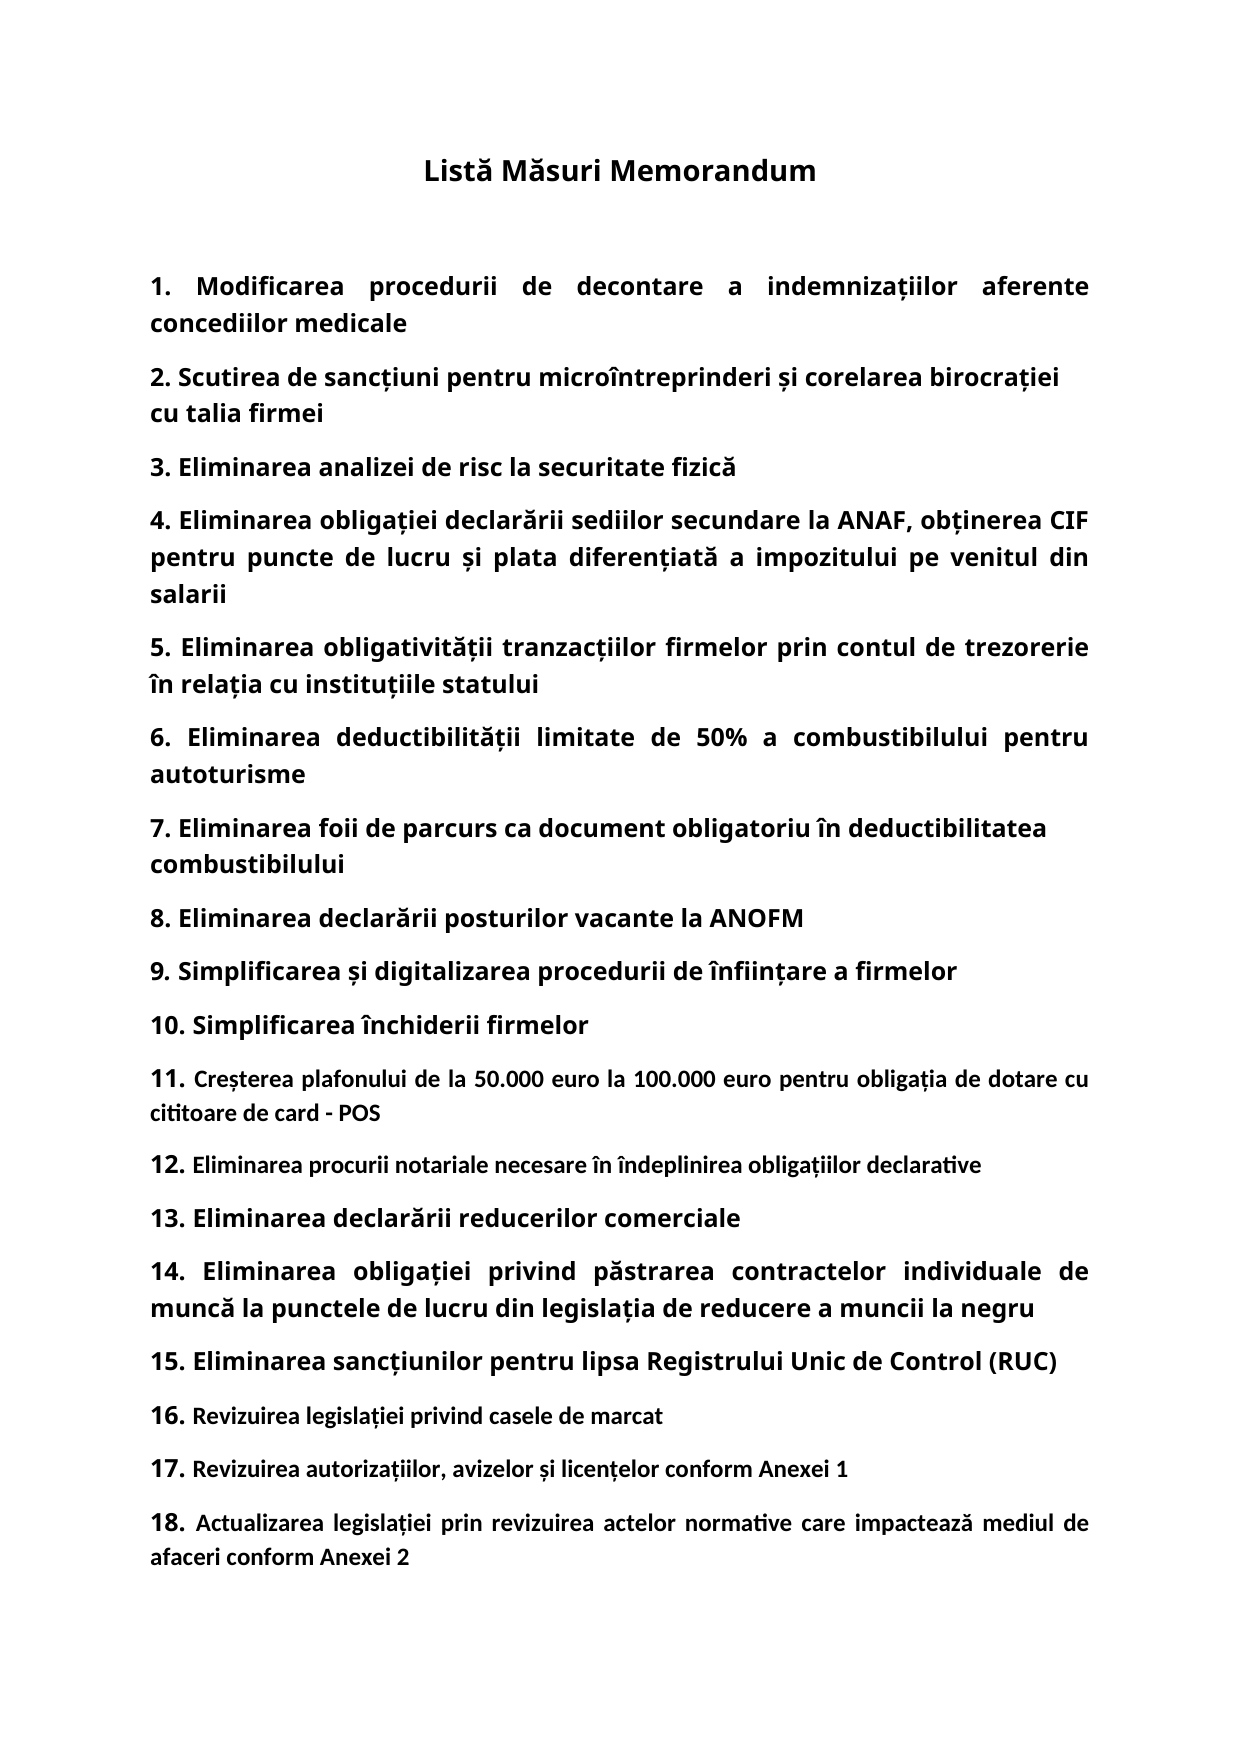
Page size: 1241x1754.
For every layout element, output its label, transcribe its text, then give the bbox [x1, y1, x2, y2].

text 15. Eliminarea sancțiunilor pentru lipsa Registrului Unic de Control (RUC) [150, 1344, 1090, 1378]
text 9. Simplificarea și digitalizarea procedurii de înființare a firmelor [150, 954, 1090, 988]
text Listă Măsuri Memorandum [150, 150, 1090, 190]
text 11. Creșterea plafonului de la 50.000 euro la 100.000 euro pentru obligația de dotare cu cititoare de card - POS [150, 1061, 1090, 1128]
text 17. Revizuirea autorizațiilor, avizelor și licențelor conform Anexei 1 [150, 1451, 1090, 1485]
text 14. Eliminarea obligației privind păstrarea contractelor individuale de muncă la punctele de lucru din legislația de reducere a muncii la negru [150, 1254, 1090, 1324]
text 18. Actualizarea legislației prin revizuirea actelor normative care impactează mediul de afaceri conform Anexei 2 [150, 1504, 1090, 1571]
text 16. Revizuirea legislației privind casele de marcat [150, 1397, 1090, 1431]
text 13. Eliminarea declarării reducerilor comerciale [150, 1200, 1090, 1234]
text 2. Scutirea de sancțiuni pentru microîntreprinderi și corelarea birocrației cu talia firmei [150, 359, 1090, 430]
text 5. Eliminarea obligativității tranzacțiilor firmelor prin contul de trezorerie în relația cu instituțiile statului [150, 630, 1090, 701]
text 6. Eliminarea deductibilității limitate de 50% a combustibilului pentru autoturisme [150, 720, 1090, 791]
text 7. Eliminarea foii de parcurs ca document obligatoriu în deductibilitatea combustibilului [150, 810, 1090, 881]
text 12. Eliminarea procurii notariale necesare în îndeplinirea obligațiilor declarative [150, 1147, 1090, 1181]
text 3. Eliminarea analizei de risc la securitate fizică [150, 449, 1090, 483]
text 4. Eliminarea obligației declarării sediilor secundare la ANAF, obținerea CIF pentru puncte de lucru și plata diferențiată a impozitului pe venitul din salarii [150, 503, 1090, 610]
text 1. Modificarea procedurii de decontare a indemnizațiilor aferente concediilor medicale [150, 269, 1090, 340]
text 10. Simplificarea închiderii firmelor [150, 1007, 1090, 1041]
text 8. Eliminarea declarării posturilor vacante la ANOFM [150, 900, 1090, 934]
